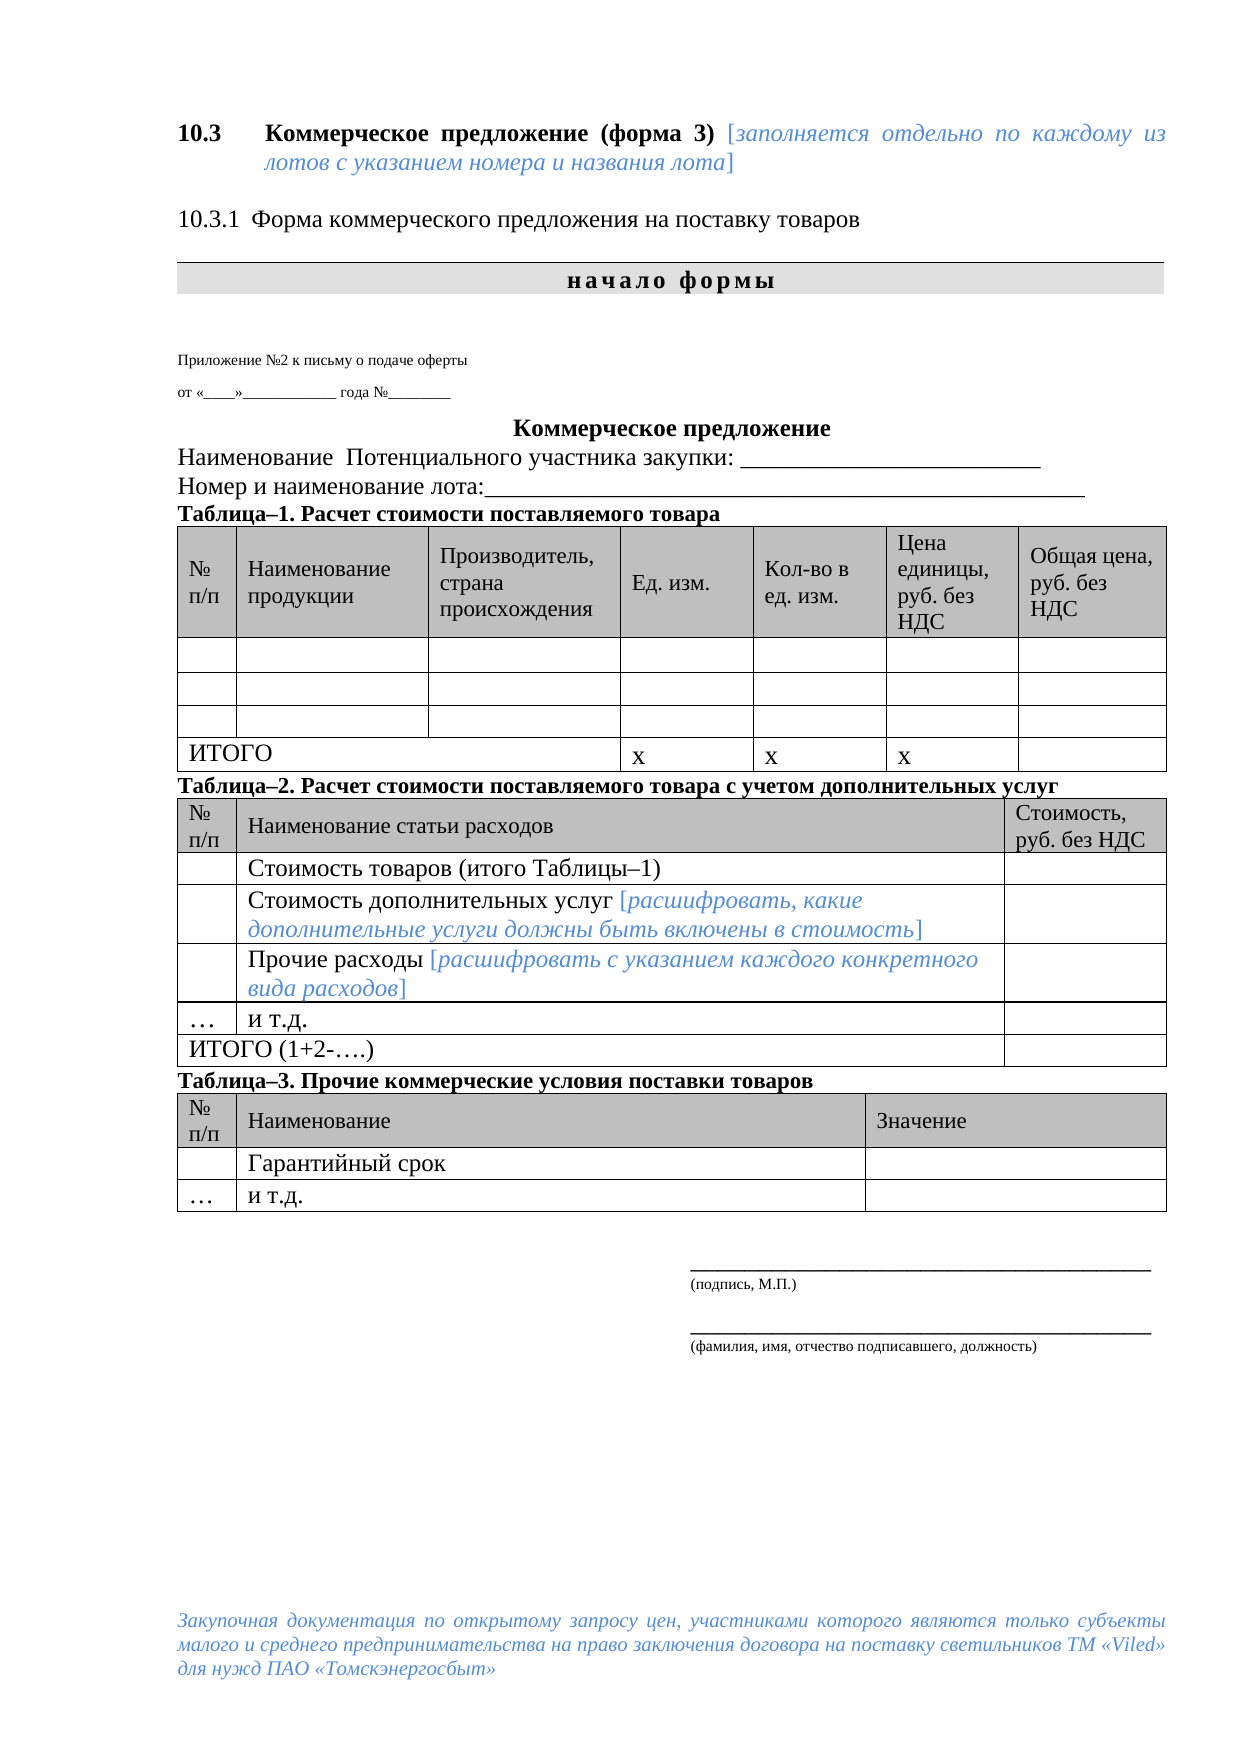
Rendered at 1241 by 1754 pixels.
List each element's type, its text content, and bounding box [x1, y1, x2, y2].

table_cell [178, 1148, 236, 1179]
text Таблица–2. Расчет стоимости поставляемого товара с учетом дополнительных услуг [177, 772, 1167, 798]
text начало формы [177, 263, 1164, 294]
table_header Кол-во в ед. изм. [754, 527, 886, 637]
table_cell [887, 638, 1018, 672]
table_cell Стоимость товаров (итого Таблицы–1) [237, 853, 1004, 884]
table_cell [237, 673, 428, 705]
table_cell [887, 673, 1018, 705]
table_cell [1005, 853, 1166, 884]
table_cell [178, 673, 236, 705]
table_cell [429, 638, 620, 672]
table_cell [429, 706, 620, 737]
table_cell [866, 1148, 1166, 1179]
table_cell х [754, 738, 886, 771]
table_header Общая цена, руб. без НДС [1019, 527, 1166, 637]
table_cell [429, 673, 620, 705]
table_cell [621, 673, 753, 705]
table_cell и т.д. [237, 1180, 865, 1211]
text Наименование Потенциального участника закупки: ________________________ [177, 442, 1167, 471]
text Таблица–1. Расчет стоимости поставляемого товара [177, 500, 1167, 526]
table_cell [1019, 673, 1166, 705]
table_cell [754, 638, 886, 672]
table_header № п/п [178, 1094, 236, 1147]
table_cell [1005, 885, 1166, 943]
table_header Значение [866, 1094, 1166, 1147]
table_header Наименование [237, 1094, 865, 1147]
text Номер и наименование лота:________________________________________________ [177, 471, 1167, 500]
table_cell Стоимость дополнительных услуг [расшифровать, какие дополнительные услуги должны быть включены в стоимость] [237, 885, 1004, 943]
table_cell [1019, 706, 1166, 737]
table_cell [178, 638, 236, 672]
table_cell … [178, 1003, 236, 1033]
table_cell [178, 706, 236, 737]
table_cell [887, 706, 1018, 737]
table_cell [1005, 1035, 1166, 1066]
table_cell __________________________________ (фамилия, имя, отчество подписавшего, должность) [679, 1306, 1163, 1368]
table_cell [178, 853, 236, 884]
table_cell [237, 638, 428, 672]
table_header № п/п [178, 527, 236, 637]
table_cell [754, 706, 886, 737]
table_header __________________________________ (подпись, М.П.) [679, 1244, 1163, 1306]
table_header Наименование продукции [237, 527, 428, 637]
table_cell [1005, 944, 1166, 1001]
table_cell … [178, 1180, 236, 1211]
text Приложение №2 к письму о подаче оферты от «____»____________ года №________ [177, 351, 1167, 413]
table_cell [621, 638, 753, 672]
table_cell [866, 1180, 1166, 1211]
table_cell Гарантийный срок [237, 1148, 865, 1179]
table_header Производитель, страна происхождения [429, 527, 620, 637]
text Таблица–3. Прочие коммерческие условия поставки товаров [177, 1067, 1167, 1093]
table_cell [1019, 738, 1166, 771]
table_cell и т.д. [237, 1003, 1004, 1033]
table_cell [621, 706, 753, 737]
table_cell х [621, 738, 753, 771]
list Коммерческое предложение (форма 3) [заполняется отдельно по каждому из лотов с указанием номера и названия лота] [177, 118, 1167, 176]
table_cell [1005, 1003, 1166, 1033]
text Коммерческое предложение [177, 413, 1167, 442]
table_cell Прочие расходы [расшифровать с указанием каждого конкретного вида расходов] [237, 944, 1004, 1001]
table_cell ИТОГО [178, 738, 620, 771]
table_cell [754, 673, 886, 705]
table_cell х [887, 738, 1018, 771]
table_cell ИТОГО (1+2-….) [178, 1035, 1004, 1066]
table_header Ед. изм. [621, 527, 753, 637]
table_header Цена единицы, руб. без НДС [887, 527, 1018, 637]
table_cell [1019, 638, 1166, 672]
table_cell [178, 885, 236, 943]
table_header Наименование статьи расходов [237, 799, 1004, 852]
table_header Стоимость, руб. без НДС [1005, 799, 1166, 852]
table_cell [237, 706, 428, 737]
table_header № п/п [178, 799, 236, 852]
list Форма коммерческого предложения на поставку товаров [177, 204, 1167, 233]
table_cell [178, 944, 236, 1001]
